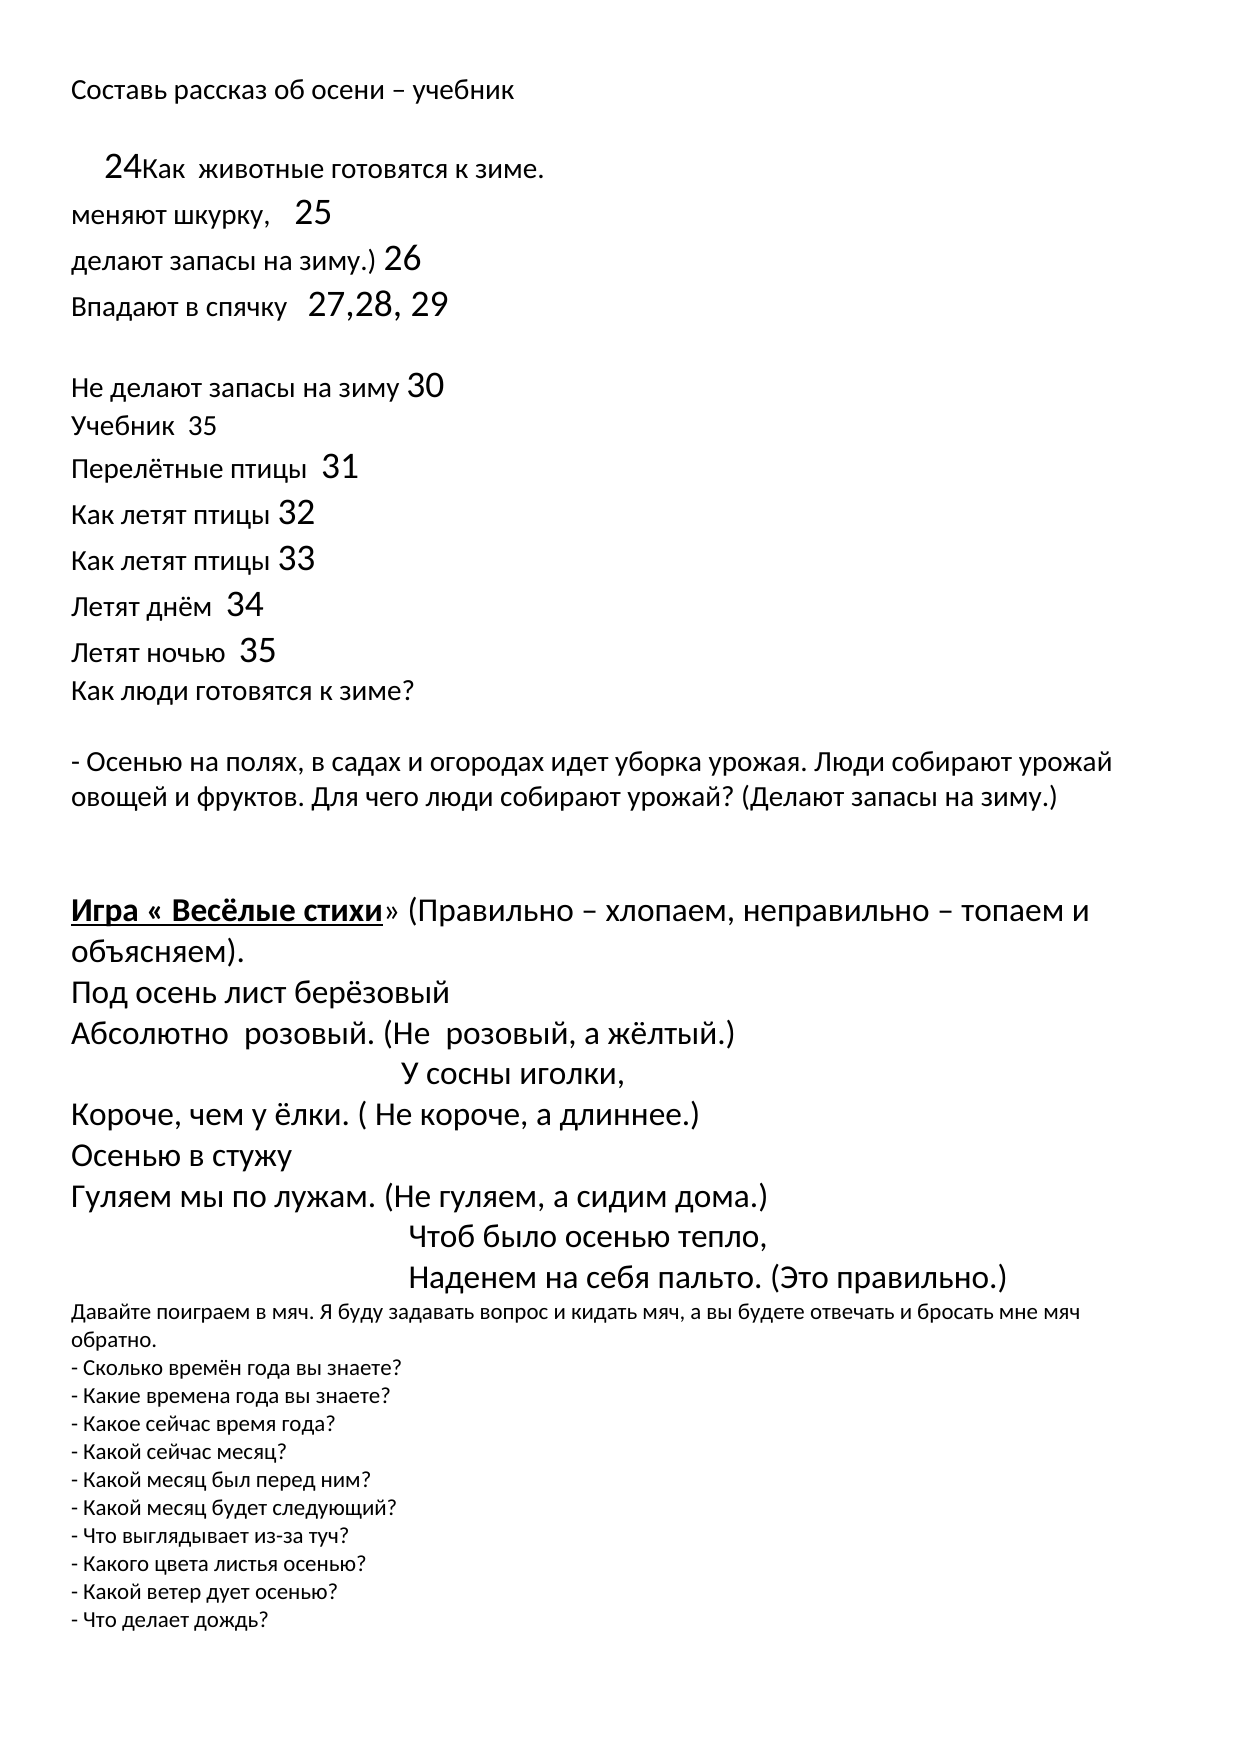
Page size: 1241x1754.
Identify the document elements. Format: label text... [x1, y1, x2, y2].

text Летят ночью 35 [71, 626, 1152, 672]
text Под осень лист берёзовый [71, 971, 1152, 1012]
text Летят днём 34 [71, 580, 1152, 626]
text - Какие времена года вы знаете? [71, 1381, 1152, 1409]
text Наденем на себя пальто. (Это правильно.) [71, 1256, 1152, 1297]
text - Какое сейчас время года? [71, 1409, 1152, 1437]
text - Какой ветер дует осенью? [71, 1577, 1152, 1605]
text - Что делает дождь? [71, 1605, 1152, 1633]
text Абсолютно розовый. (Не розовый, а жёлтый.) [71, 1012, 1152, 1052]
text Чтоб было осенью тепло, [71, 1215, 1152, 1256]
text - Что выглядывает из-за туч? [71, 1521, 1152, 1549]
text Как летят птицы 33 [71, 534, 1152, 580]
text - Осенью на полях, в садах и огородах идет уборка урожая. Люди собирают урожай овощей и фруктов. Для чего люди собирают урожай? (Делают запасы на зиму.) [71, 743, 1152, 814]
text Как люди готовятся к зиме? [71, 672, 1152, 707]
text Учебник 35 [71, 407, 1152, 442]
text Не делают запасы на зиму 30 [71, 361, 1152, 407]
text 24Как животные готовятся к зиме. [71, 142, 1152, 188]
text Гуляем мы по лужам. (Не гуляем, а сидим дома.) [71, 1174, 1152, 1215]
text делают запасы на зиму.) 26 [71, 234, 1152, 279]
text - Какого цвета листья осенью? [71, 1549, 1152, 1577]
text Перелётные птицы 31 [71, 442, 1152, 488]
text - Какой месяц будет следующий? [71, 1493, 1152, 1521]
text - Сколько времён года вы знаете? [71, 1353, 1152, 1381]
text Короче, чем у ёлки. ( Не короче, а длиннее.) [71, 1093, 1152, 1134]
text - Какой месяц был перед ним? [71, 1465, 1152, 1493]
text Составь рассказ об осени – учебник [71, 71, 1152, 106]
text У сосны иголки, [71, 1052, 1152, 1093]
text Давайте поиграем в мяч. Я буду задавать вопрос и кидать мяч, а вы будете отвечать и бросать мне мяч обратно. [71, 1297, 1152, 1353]
text Как летят птицы 32 [71, 488, 1152, 534]
text меняют шкурку, 25 [71, 188, 1152, 234]
text - Какой сейчас месяц? [71, 1437, 1152, 1465]
text Игра « Весёлые стихи» (Правильно – хлопаем, неправильно – топаем и объясняем). [71, 889, 1152, 971]
text Осенью в стужу [71, 1134, 1152, 1174]
text Впадают в спячку 27,28, 29 [71, 279, 1152, 325]
